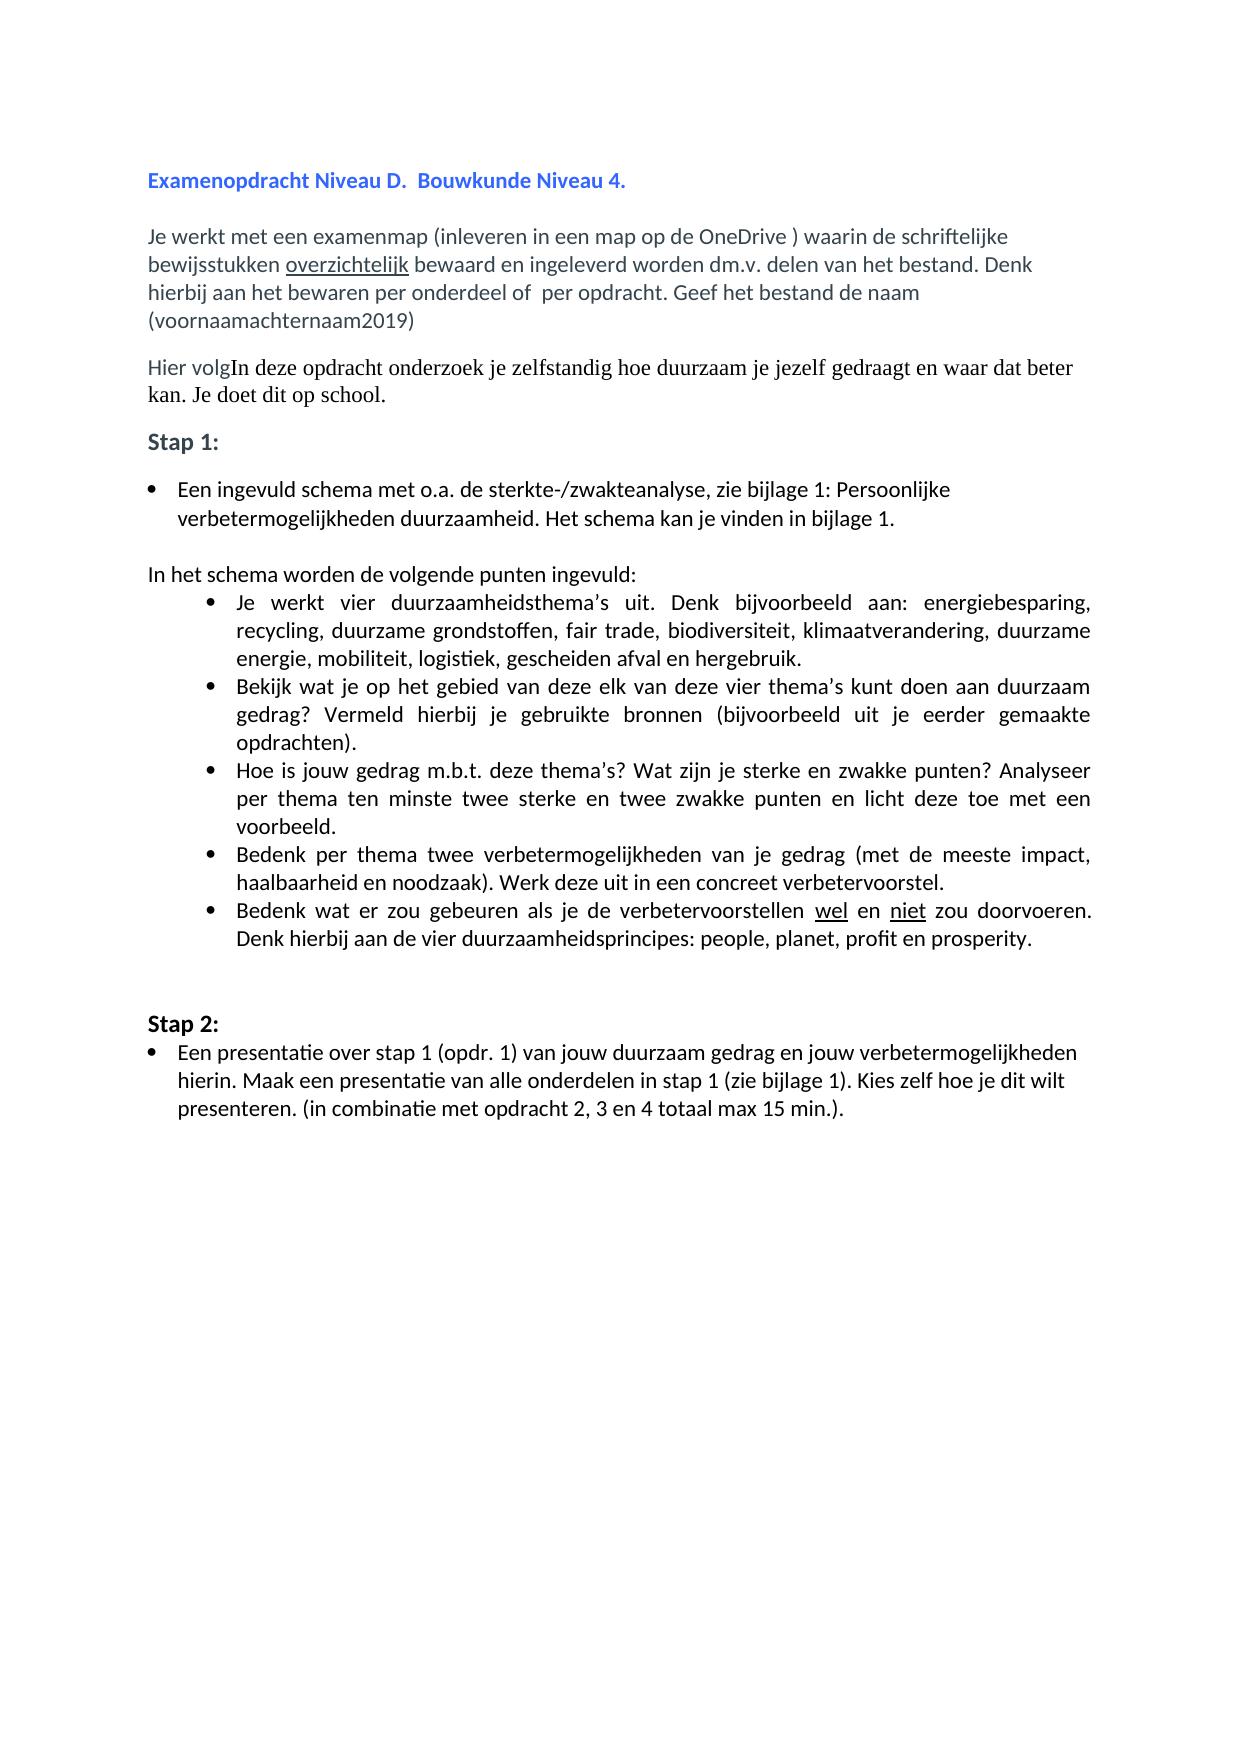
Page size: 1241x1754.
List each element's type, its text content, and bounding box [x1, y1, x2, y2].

list Hoe is jouw gedrag m.b.t. deze thema’s? Wat zijn je sterke en zwakke punten? Analyseer per thema ten minste twee sterke en twee zwakke punten en licht deze toe met een voorbeeld. [207, 756, 1093, 840]
list Bedenk per thema twee verbetermogelijkheden van je gedrag (met de meeste impact, haalbaarheid en noodzaak). Werk deze uit in een concreet verbetervoorstel. [207, 840, 1093, 896]
list Je werkt vier duurzaamheidsthema’s uit. Denk bijvoorbeeld aan: energiebesparing, recycling, duurzame grondstoffen, fair trade, biodiversiteit, klimaatverandering, duurzame energie, mobiliteit, logistiek, gescheiden afval en hergebruik. [207, 588, 1093, 672]
list Bedenk wat er zou gebeuren als je de verbetervoorstellen wel en niet zou doorvoeren. Denk hierbij aan de vier duurzaamheidsprincipes: people, planet, profit en prosperity. [207, 896, 1093, 952]
text Hier volgIn deze opdracht onderzoek je zelfstandig hoe duurzaam je jezelf gedraagt en waar dat beter kan. Je doet dit op school. [148, 353, 1093, 408]
text Examenopdracht Niveau D. Bouwkunde Niveau 4. Je werkt met een examenmap (inleveren in een map op de OneDrive ) waarin de schriftelijke bewijsstukken overzichtelijk bewaard en ingeleverd worden dm.v. delen van het bestand. Denk hierbij aan het bewaren per onderdeel of per opdracht. Geef het bestand de naam (voornaamachternaam2019) [148, 166, 1093, 334]
text Stap 1: [148, 426, 1093, 457]
list Bekijk wat je op het gebied van deze elk van deze vier thema’s kunt doen aan duurzaam gedrag? Vermeld hierbij je gebruikte bronnen (bijvoorbeeld uit je eerder gemaakte opdrachten). [207, 672, 1093, 756]
list Een ingevuld schema met o.a. de sterkte-/zwakteanalyse, zie bijlage 1: Persoonlijke verbetermogelijkheden duurzaamheid. Het schema kan je vinden in bijlage 1. [148, 476, 1093, 532]
list Een presentatie over stap 1 (opdr. 1) van jouw duurzaam gedrag en jouw verbetermogelijkheden hierin. Maak een presentatie van alle onderdelen in stap 1 (zie bijlage 1). Kies zelf hoe je dit wilt presenteren. (in combinatie met opdracht 2, 3 en 4 totaal max 15 min.). [148, 1038, 1093, 1123]
text In het schema worden de volgende punten ingevuld: [148, 560, 1093, 588]
text Stap 2: [148, 1008, 1093, 1038]
